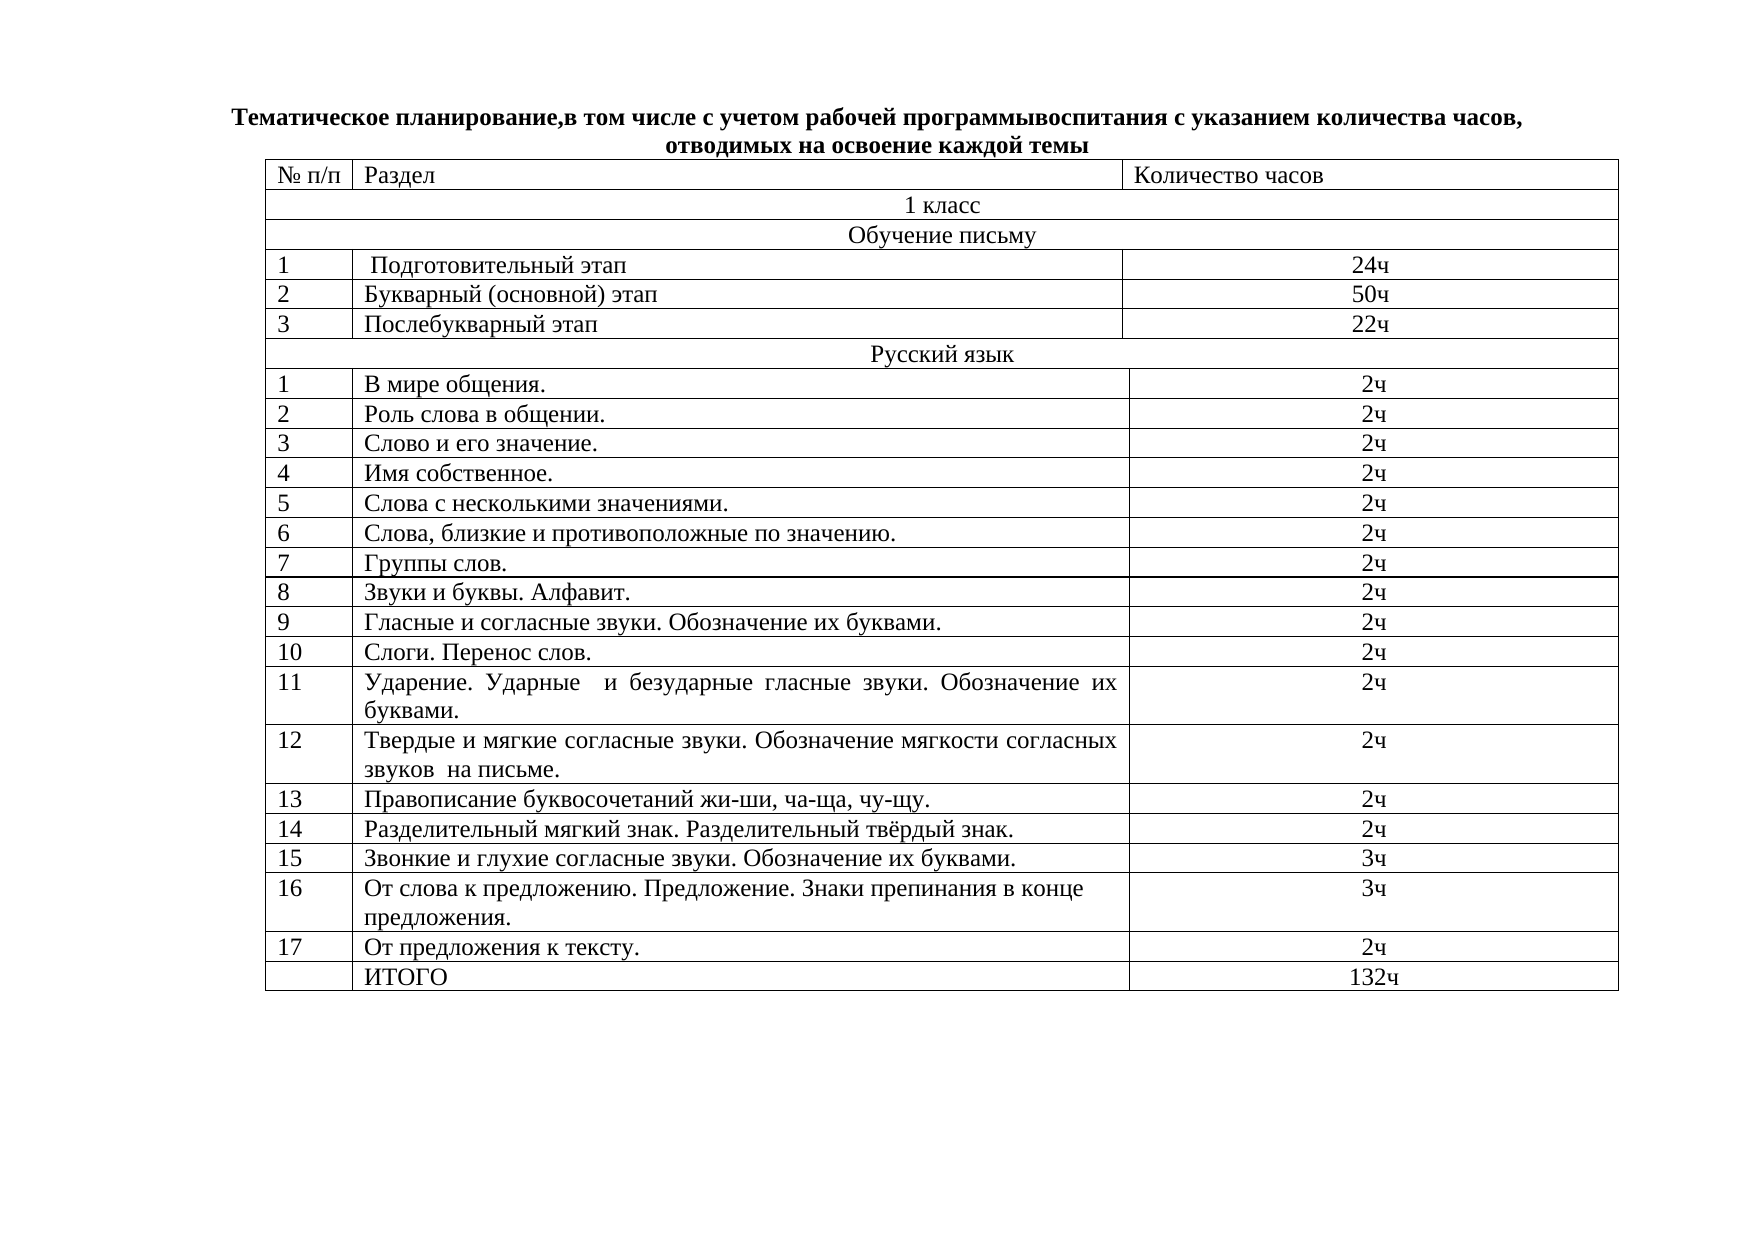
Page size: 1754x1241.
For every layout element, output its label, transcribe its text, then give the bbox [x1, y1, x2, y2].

table_cell 10 [266, 637, 352, 666]
table_cell 50ч [1123, 280, 1618, 308]
table_cell 1 [266, 369, 352, 398]
table_cell 12 [266, 725, 352, 783]
table_cell 2ч [1130, 399, 1618, 427]
table_cell Слова, близкие и противоположные по значению. [353, 518, 1129, 547]
table_cell В мире общения. [353, 369, 1129, 398]
table_cell 1 класс [266, 190, 1618, 219]
table_cell 1 [266, 250, 352, 278]
table_cell 3 [266, 309, 352, 338]
table_cell 5 [266, 488, 352, 517]
table_cell Разделительный мягкий знак. Разделительный твёрдый знак. [353, 814, 1129, 842]
table_cell Звуки и буквы. Алфавит. [353, 578, 1129, 606]
text Тематическое планирование,в том числе с учетом рабочей программывоспитания с указанием количества часов, [118, 102, 1636, 131]
table_cell 8 [266, 578, 352, 606]
table_cell 9 [266, 607, 352, 636]
table_cell 2ч [1130, 814, 1618, 842]
table_cell 2ч [1130, 578, 1618, 606]
table_cell 2 [266, 280, 352, 308]
table_cell От слова к предложению. Предложение. Знаки препинания в конце предложения. [353, 873, 1129, 931]
text отводимых на освоение каждой темы [118, 131, 1636, 159]
table_cell 2ч [1130, 637, 1618, 666]
table_cell Обучение письму [266, 220, 1618, 249]
table_cell 2ч [1130, 607, 1618, 636]
table_cell Роль слова в общении. [353, 399, 1129, 427]
table_cell 2ч [1130, 548, 1618, 576]
table_cell Слоги. Перенос слов. [353, 637, 1129, 666]
table_cell Правописание буквосочетаний жи-ши, ча-ща, чу-щу. [353, 784, 1129, 813]
table_cell 17 [266, 932, 352, 961]
table_cell 2ч [1130, 667, 1618, 724]
table_cell 2ч [1130, 488, 1618, 517]
table_header Количество часов [1123, 160, 1618, 189]
table_cell От предложения к тексту. [353, 932, 1129, 961]
table_cell Ударение. Ударные и безударные гласные звуки. Обозначение их буквами. [353, 667, 1129, 724]
table_cell Русский язык [266, 339, 1618, 368]
table_cell 16 [266, 873, 352, 931]
table_header Раздел [353, 160, 1122, 189]
table_cell 2ч [1130, 369, 1618, 398]
table_cell Букварный (основной) этап [353, 280, 1122, 308]
table_cell 2ч [1130, 784, 1618, 813]
table_cell 7 [266, 548, 352, 576]
table_cell 22ч [1123, 309, 1618, 338]
table_cell 2ч [1130, 518, 1618, 547]
table_cell Слово и его значение. [353, 429, 1129, 457]
table_cell Звонкие и глухие согласные звуки. Обозначение их буквами. [353, 844, 1129, 872]
table_cell 13 [266, 784, 352, 813]
table_cell Слова с несколькими значениями. [353, 488, 1129, 517]
table_cell 6 [266, 518, 352, 547]
table_cell 2 [266, 399, 352, 427]
table_cell 2ч [1130, 932, 1618, 961]
table_cell 2ч [1130, 458, 1618, 487]
table_cell Послебукварный этап [353, 309, 1122, 338]
table_cell Гласные и согласные звуки. Обозначение их буквами. [353, 607, 1129, 636]
table_cell 3ч [1130, 873, 1618, 931]
table_cell 2ч [1130, 429, 1618, 457]
table_cell Группы слов. [353, 548, 1129, 576]
table_cell 3 [266, 429, 352, 457]
table_header № п/п [266, 160, 352, 189]
table_cell Твердые и мягкие согласные звуки. Обозначение мягкости согласных звуков на письме. [353, 725, 1129, 783]
table_cell 3ч [1130, 844, 1618, 872]
table_cell Подготовительный этап [353, 250, 1122, 278]
table_cell 132ч [1130, 962, 1618, 990]
table_cell ИТОГО [353, 962, 1129, 990]
table_cell 11 [266, 667, 352, 724]
table_cell 15 [266, 844, 352, 872]
table_cell 2ч [1130, 725, 1618, 783]
table_cell [266, 962, 352, 990]
table_cell 14 [266, 814, 352, 842]
table_cell 4 [266, 458, 352, 487]
table_cell Имя собственное. [353, 458, 1129, 487]
table_cell 24ч [1123, 250, 1618, 278]
